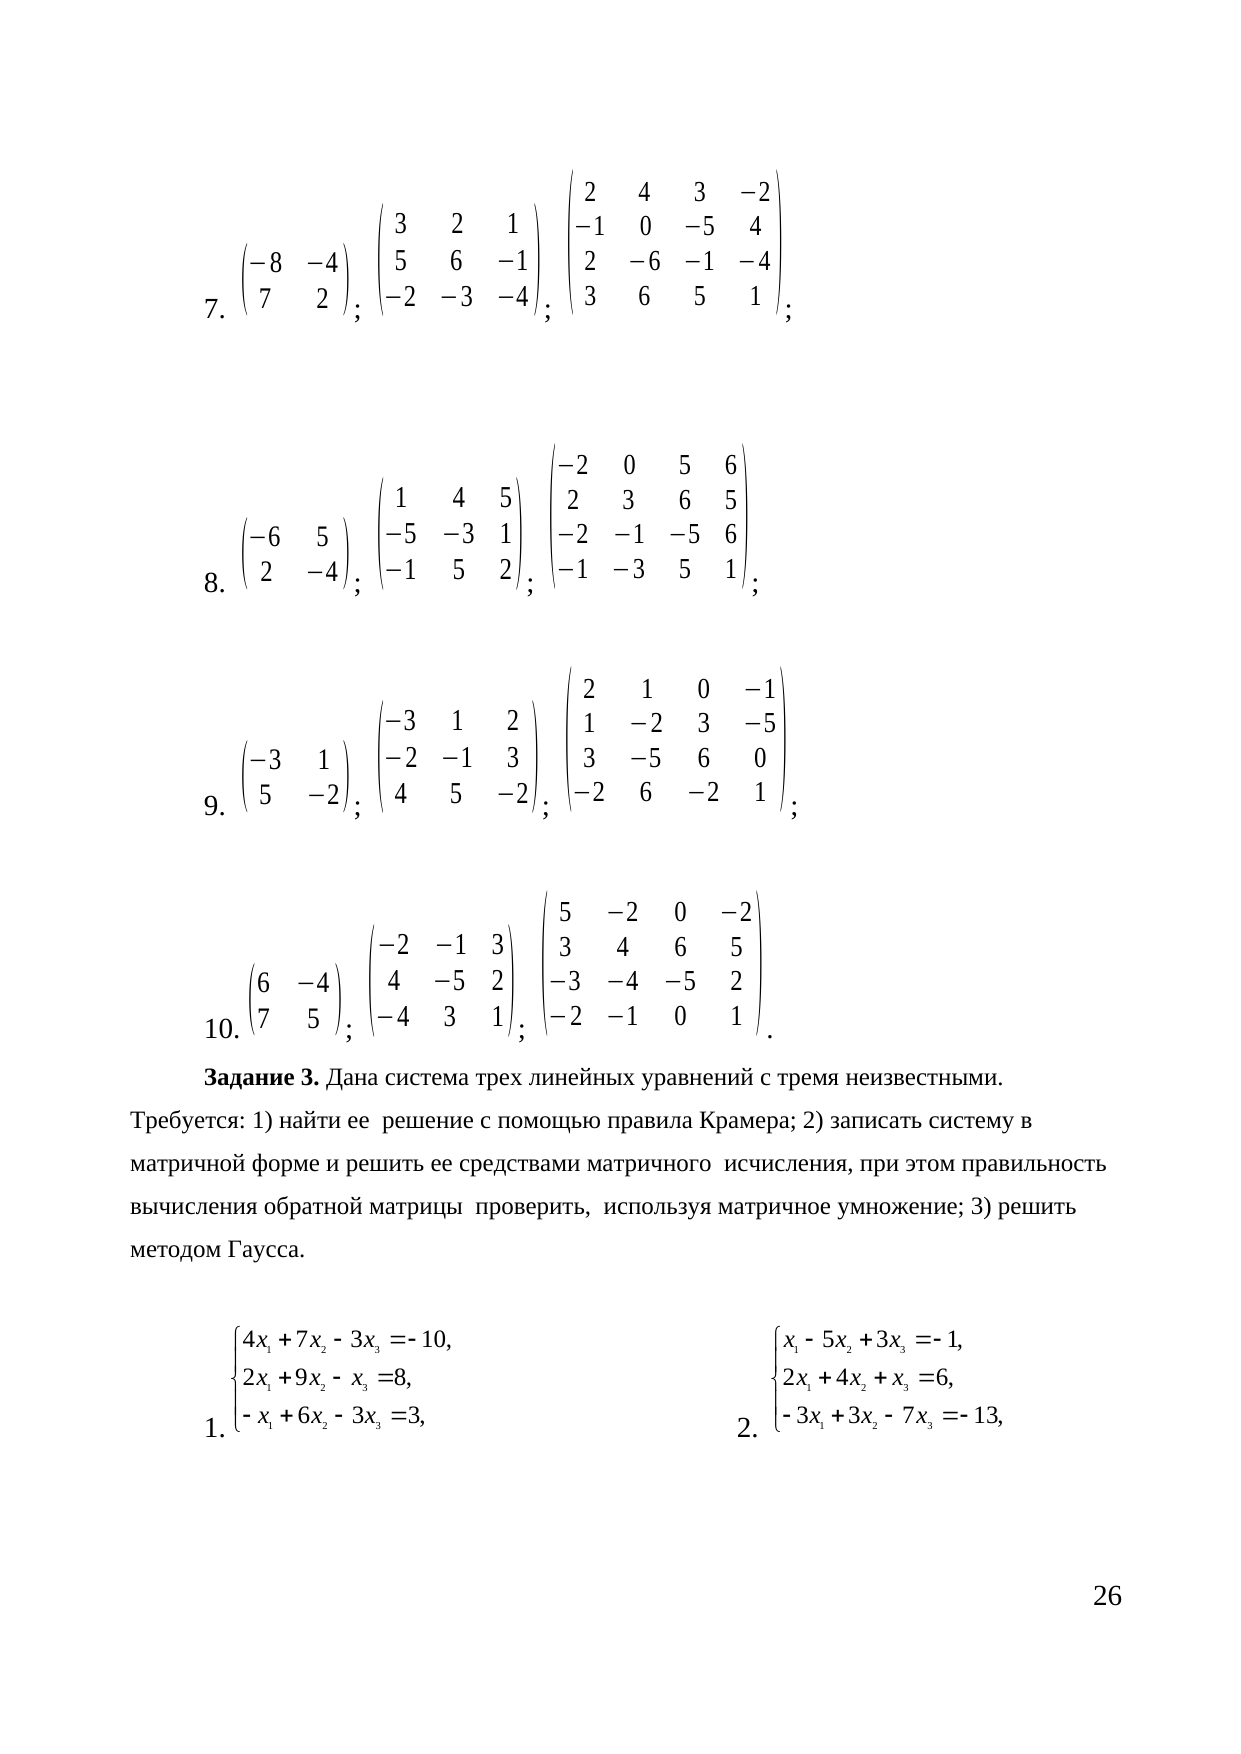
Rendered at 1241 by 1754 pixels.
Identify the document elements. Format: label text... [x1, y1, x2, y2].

text 8. ; ; ; [130, 442, 1122, 598]
text 1. [130, 1321, 589, 1444]
text 10. ; ; . [130, 889, 1122, 1045]
text Задание 3. Дана система трех линейных уравнений с тремя неизвестными. Требуется: 1) найти ее решение с помощью правила Крамера; 2) записать систему в матричной форме и решить ее средствами матричного исчисления, при этом правильность вычисления обратной матрицы проверить, используя матричное умножение; 3) решить методом Гаусса. [130, 1062, 1122, 1263]
text 2. [663, 1321, 1122, 1444]
text 7. ; ; ; [130, 168, 1122, 325]
text 9. ; ; ; [130, 665, 1122, 822]
